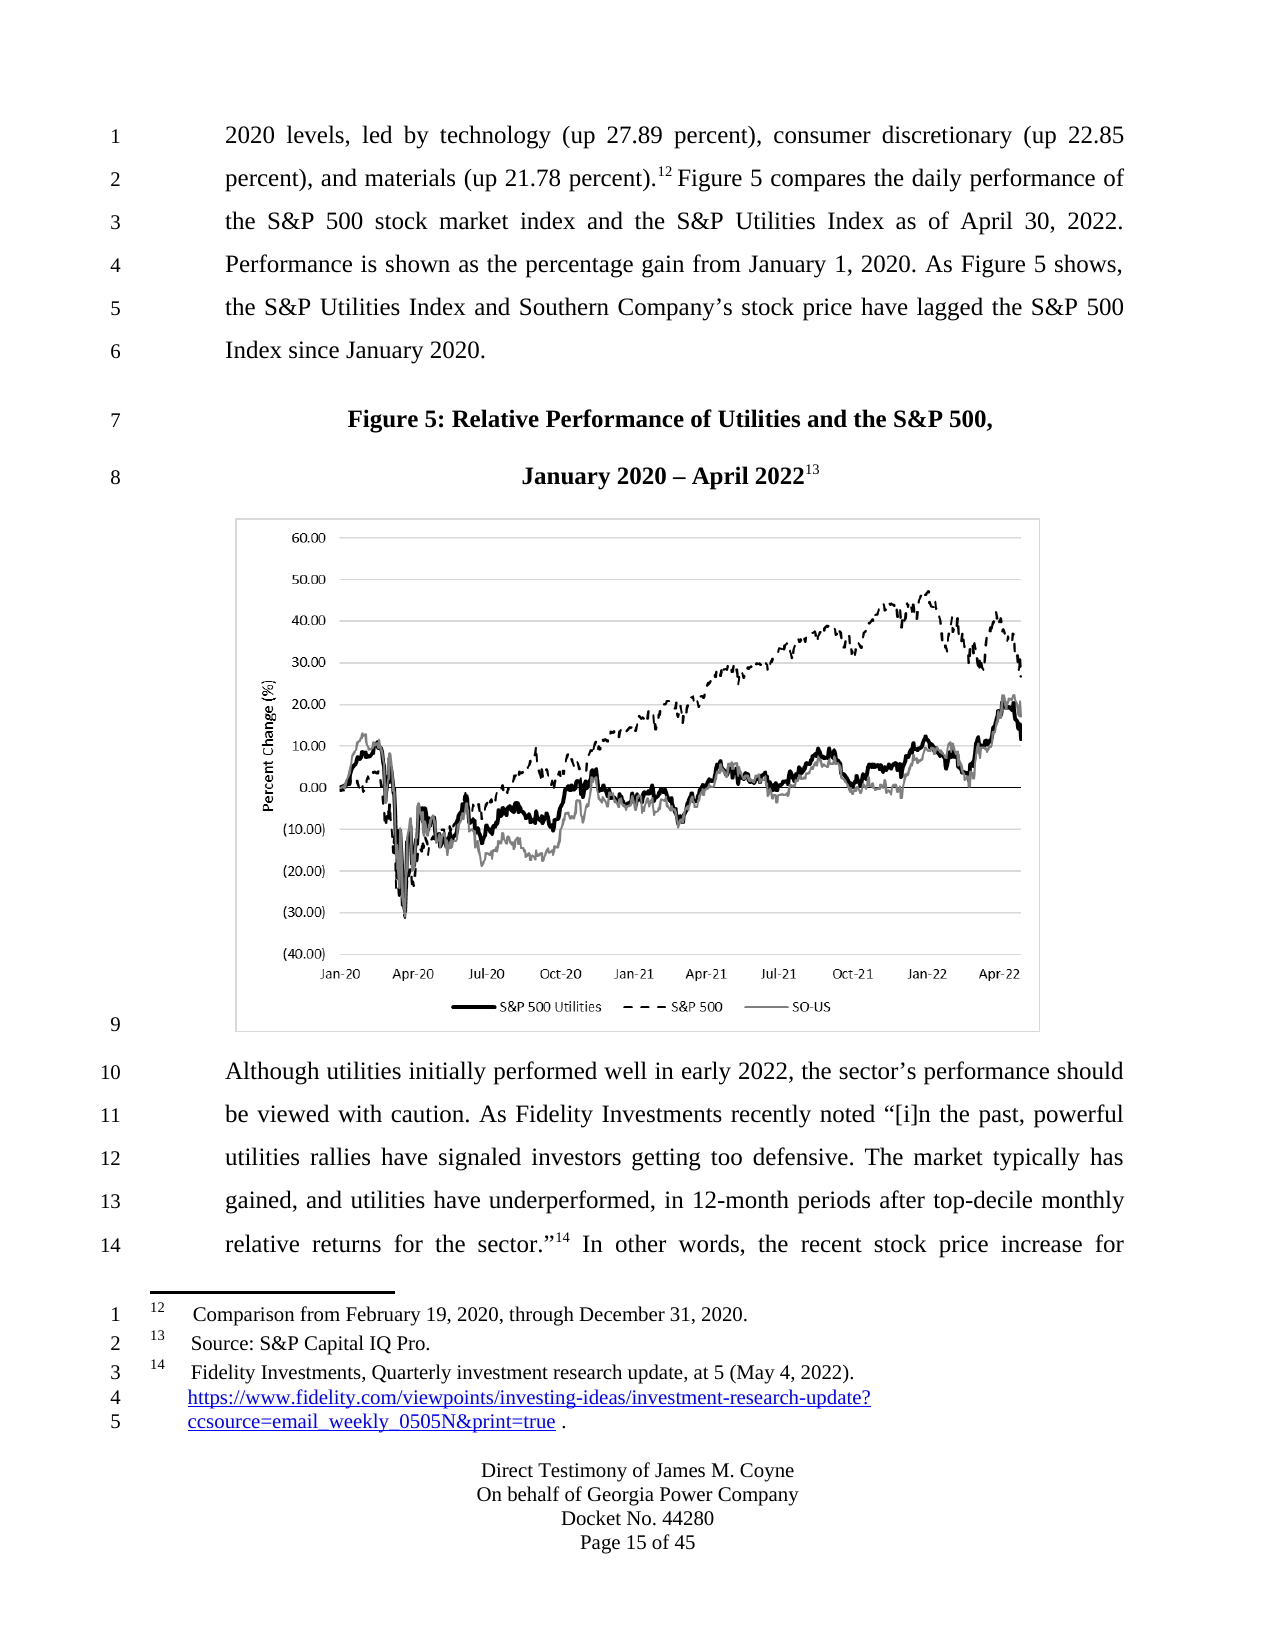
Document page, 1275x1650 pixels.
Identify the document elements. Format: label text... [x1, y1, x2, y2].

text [225, 1056, 1125, 1257]
picture [235, 518, 1040, 1032]
text Figure 5: Relative Performance of Utilities and the S&P 500, [216, 404, 1125, 432]
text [150, 120, 1125, 364]
text January 2020 – April 2022 [216, 461, 1125, 490]
